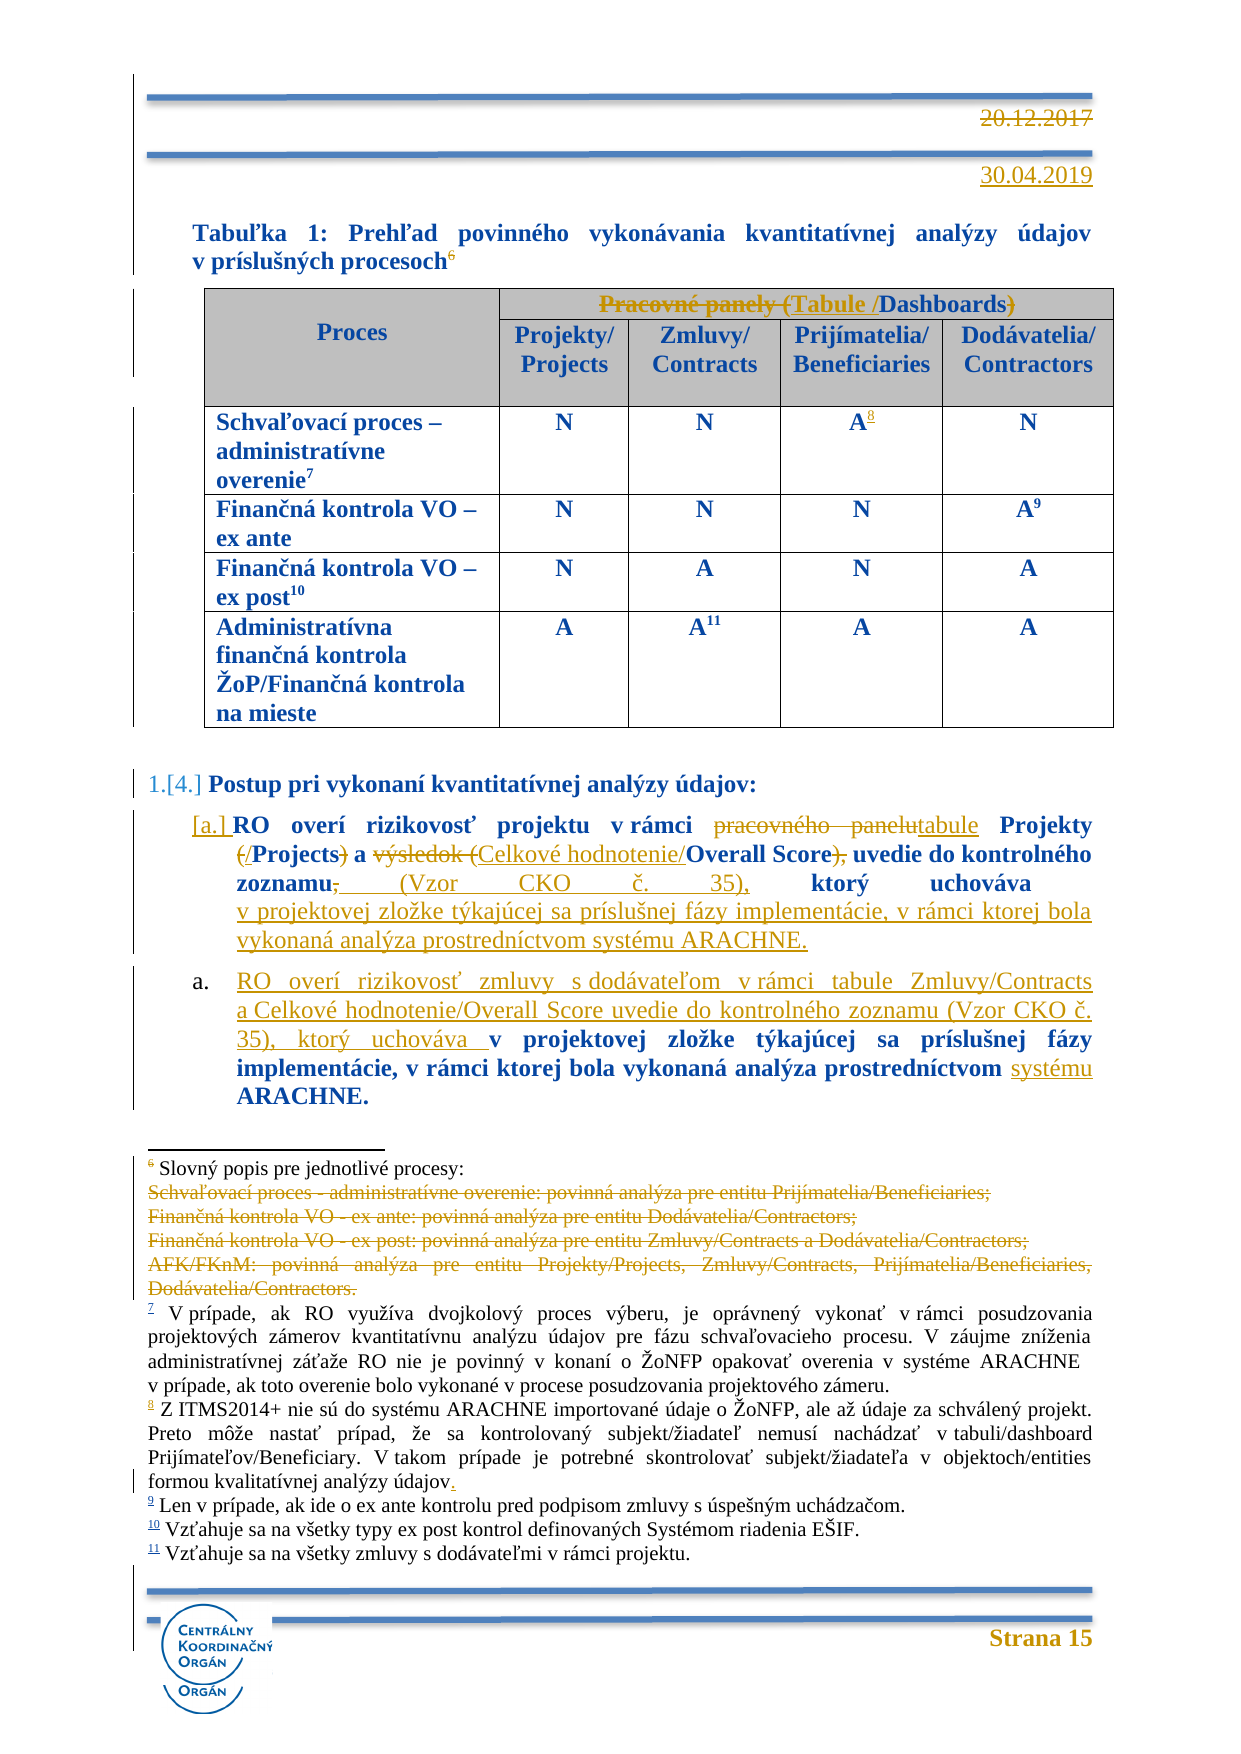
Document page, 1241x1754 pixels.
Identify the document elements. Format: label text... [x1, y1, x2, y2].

table_cell A [629, 553, 780, 611]
table_cell A [781, 612, 942, 727]
text Tabuľka 1: Prehľad povinného vykonávania kvantitatívnej analýzy údajov v príslušných procesoch [192, 218, 1092, 275]
table_cell N [781, 495, 942, 552]
table_header Dashboards [500, 289, 1113, 319]
table_cell Dodávatelia/ Contractors [943, 320, 1113, 406]
table_cell A [943, 495, 1113, 552]
table_cell A [943, 553, 1113, 611]
table_cell N [629, 495, 780, 552]
table_cell Finančná kontrola VO – ex post [205, 553, 499, 611]
list RO overí rizikovosť projektu v rámci ProjektyProjects a Overall Score uvedie do kontrolného zoznamu ktorý uchováva [192, 810, 1092, 954]
table_header Proces [205, 289, 499, 406]
table_cell N [500, 407, 628, 493]
table_cell Administratívna finančná kontrola ŽoP/Finančná kontrola na mieste [205, 612, 499, 727]
table_cell N [781, 553, 942, 611]
picture [159, 1602, 272, 1713]
table_cell N [943, 407, 1113, 493]
table_cell N [629, 407, 780, 493]
table_cell A [629, 612, 780, 727]
table_cell N [500, 495, 628, 552]
list Postup pri vykonaní kvantitatívnej analýzy údajov: [148, 769, 1092, 798]
table_cell Zmluvy/ Contracts [629, 320, 780, 406]
list v projektovej zložke týkajúcej sa príslušnej fázy implementácie, v rámci ktorej bola vykonaná analýza prostredníctvom ARACHNE. [192, 966, 1092, 1110]
table_cell Schvaľovací proces – administratívne overenie [205, 407, 499, 493]
table_cell Finančná kontrola VO – ex ante [205, 495, 499, 552]
table_cell A [781, 407, 942, 493]
table_cell N [500, 553, 628, 611]
table_cell A [943, 612, 1113, 727]
table_cell Projekty/ Projects [500, 320, 628, 406]
table_cell Prijímatelia/ Beneficiaries [781, 320, 942, 406]
table_cell A [500, 612, 628, 727]
